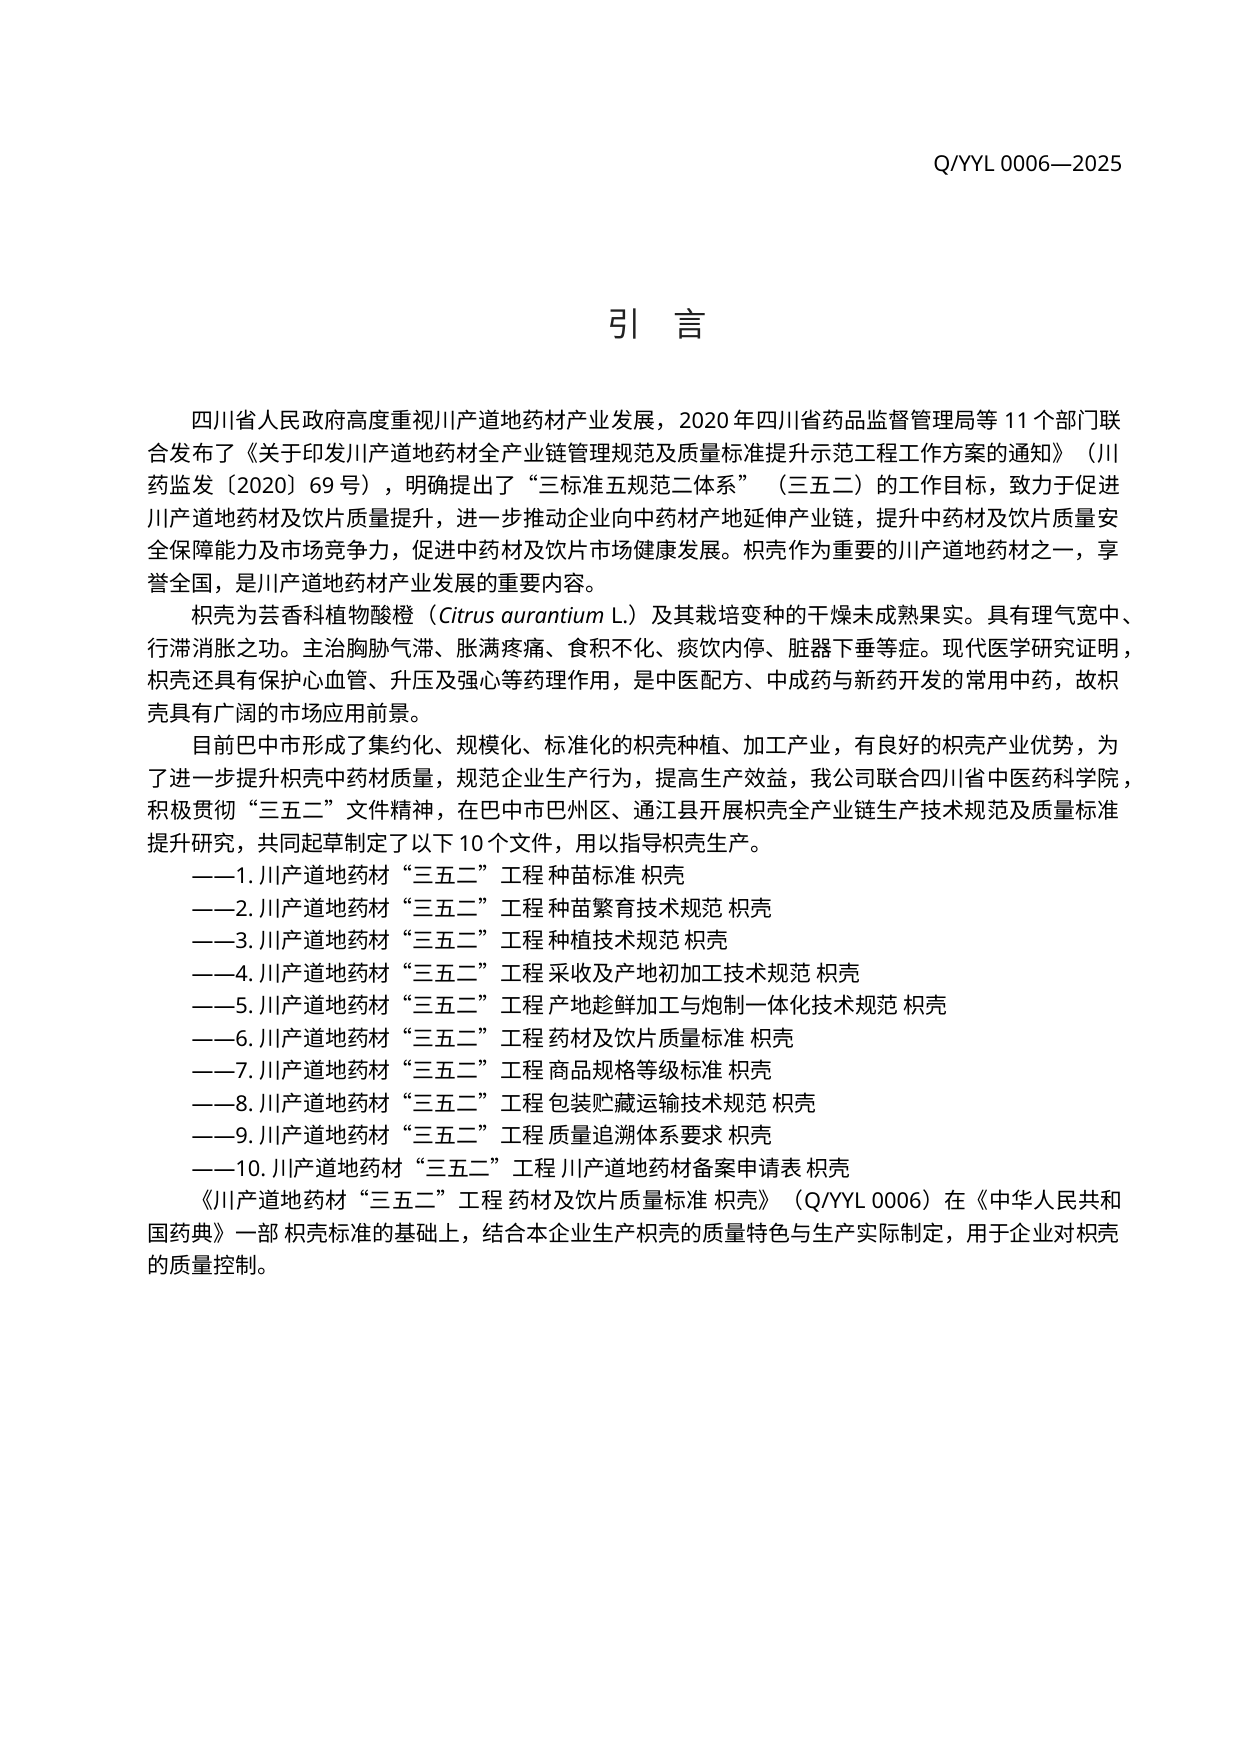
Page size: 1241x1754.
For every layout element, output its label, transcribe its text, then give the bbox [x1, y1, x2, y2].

text 目前巴中市形成了集约化、规模化、标准化的枳壳种植、加工产业，有良好的枳壳产业优势，为了进一步提升枳壳中药材质量，规范企业生产行为，提高生产效益，我公司联合四川省中医药科学院，积极贯彻“三五二”文件精神，在巴中市巴州区、通江县开展枳壳全产业链生产技术规范及质量标准提升研究，共同起草制定了以下10个文件，用以指导枳壳生产。 [148, 728, 1122, 858]
text 引言 [148, 289, 1122, 354]
text ——2. 川产道地药材“三五二”工程 种苗繁育技术规范 枳壳 [148, 891, 1122, 923]
text 四川省人民政府高度重视川产道地药材产业发展，2020年四川省药品监督管理局等11个部门联合发布了《关于印发川产道地药材全产业链管理规范及质量标准提升示范工程工作方案的通知》（川药监发〔2020〕69号），明确提出了“三标准五规范二体系” （三五二）的工作目标，致力于促进川产道地药材及饮片质量提升，进一步推动企业向中药材产地延伸产业链，提升中药材及饮片质量安全保障能力及市场竞争力，促进中药材及饮片市场健康发展。枳壳作为重要的川产道地药材之一，享誉全国，是川产道地药材产业发展的重要内容。 [148, 403, 1122, 598]
text ——3. 川产道地药材“三五二”工程 种植技术规范 枳壳 [148, 923, 1122, 956]
text 枳壳为芸香科植物酸橙（Citrus aurantium L.）及其栽培变种的干燥未成熟果实。具有理气宽中、行滞消胀之功。主治胸胁气滞、胀满疼痛、食积不化、痰饮内停、脏器下垂等症。现代医学研究证明，枳壳还具有保护心血管、升压及强心等药理作用，是中医配方、中成药与新药开发的常用中药，故枳壳具有广阔的市场应用前景。 [148, 598, 1122, 728]
text ——7. 川产道地药材“三五二”工程 商品规格等级标准 枳壳 [148, 1053, 1122, 1086]
text ——9. 川产道地药材“三五二”工程 质量追溯体系要求 枳壳 [148, 1118, 1122, 1151]
text ——10. 川产道地药材“三五二”工程 川产道地药材备案申请表 枳壳 [148, 1151, 1122, 1183]
text ——8. 川产道地药材“三五二”工程 包装贮藏运输技术规范 枳壳 [148, 1086, 1122, 1118]
text 《川产道地药材“三五二”工程 药材及饮片质量标准 枳壳》（Q/YYL 0006）在《中华人民共和国药典》一部 枳壳标准的基础上，结合本企业生产枳壳的质量特色与生产实际制定，用于企业对枳壳的质量控制。 [148, 1183, 1122, 1281]
text ——5. 川产道地药材“三五二”工程 产地趁鲜加工与炮制一体化技术规范 枳壳 [148, 988, 1122, 1021]
text ——4. 川产道地药材“三五二”工程 采收及产地初加工技术规范 枳壳 [148, 956, 1122, 988]
text ——6. 川产道地药材“三五二”工程 药材及饮片质量标准 枳壳 [148, 1021, 1122, 1053]
text ——1. 川产道地药材“三五二”工程 种苗标准 枳壳 [148, 858, 1122, 891]
